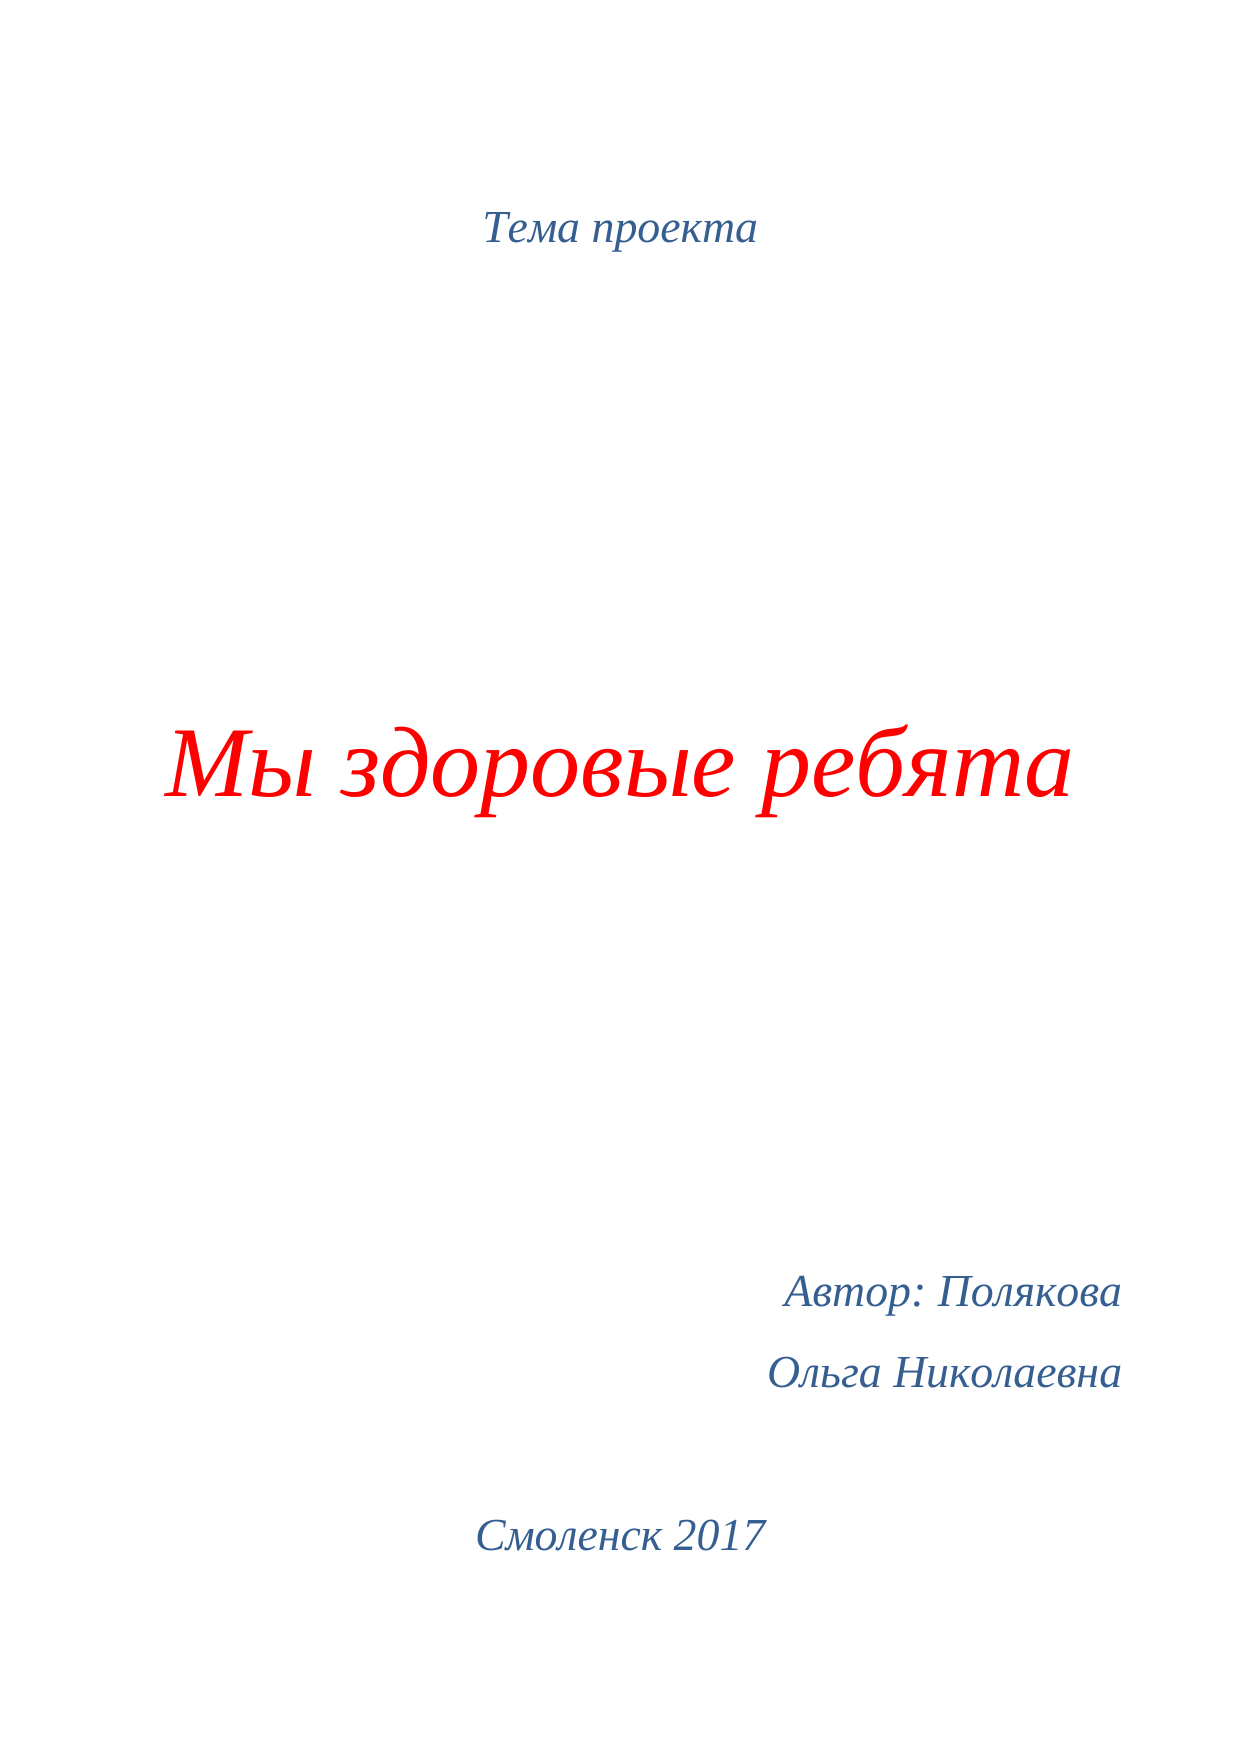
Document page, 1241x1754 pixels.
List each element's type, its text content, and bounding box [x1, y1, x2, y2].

text Мы здоровые ребята [118, 703, 1122, 818]
text Ольга Николаевна [118, 1344, 1122, 1397]
text Автор: Полякова [118, 1263, 1122, 1316]
text Смоленск 2017 [118, 1507, 1122, 1560]
text Тема проекта [118, 199, 1122, 252]
